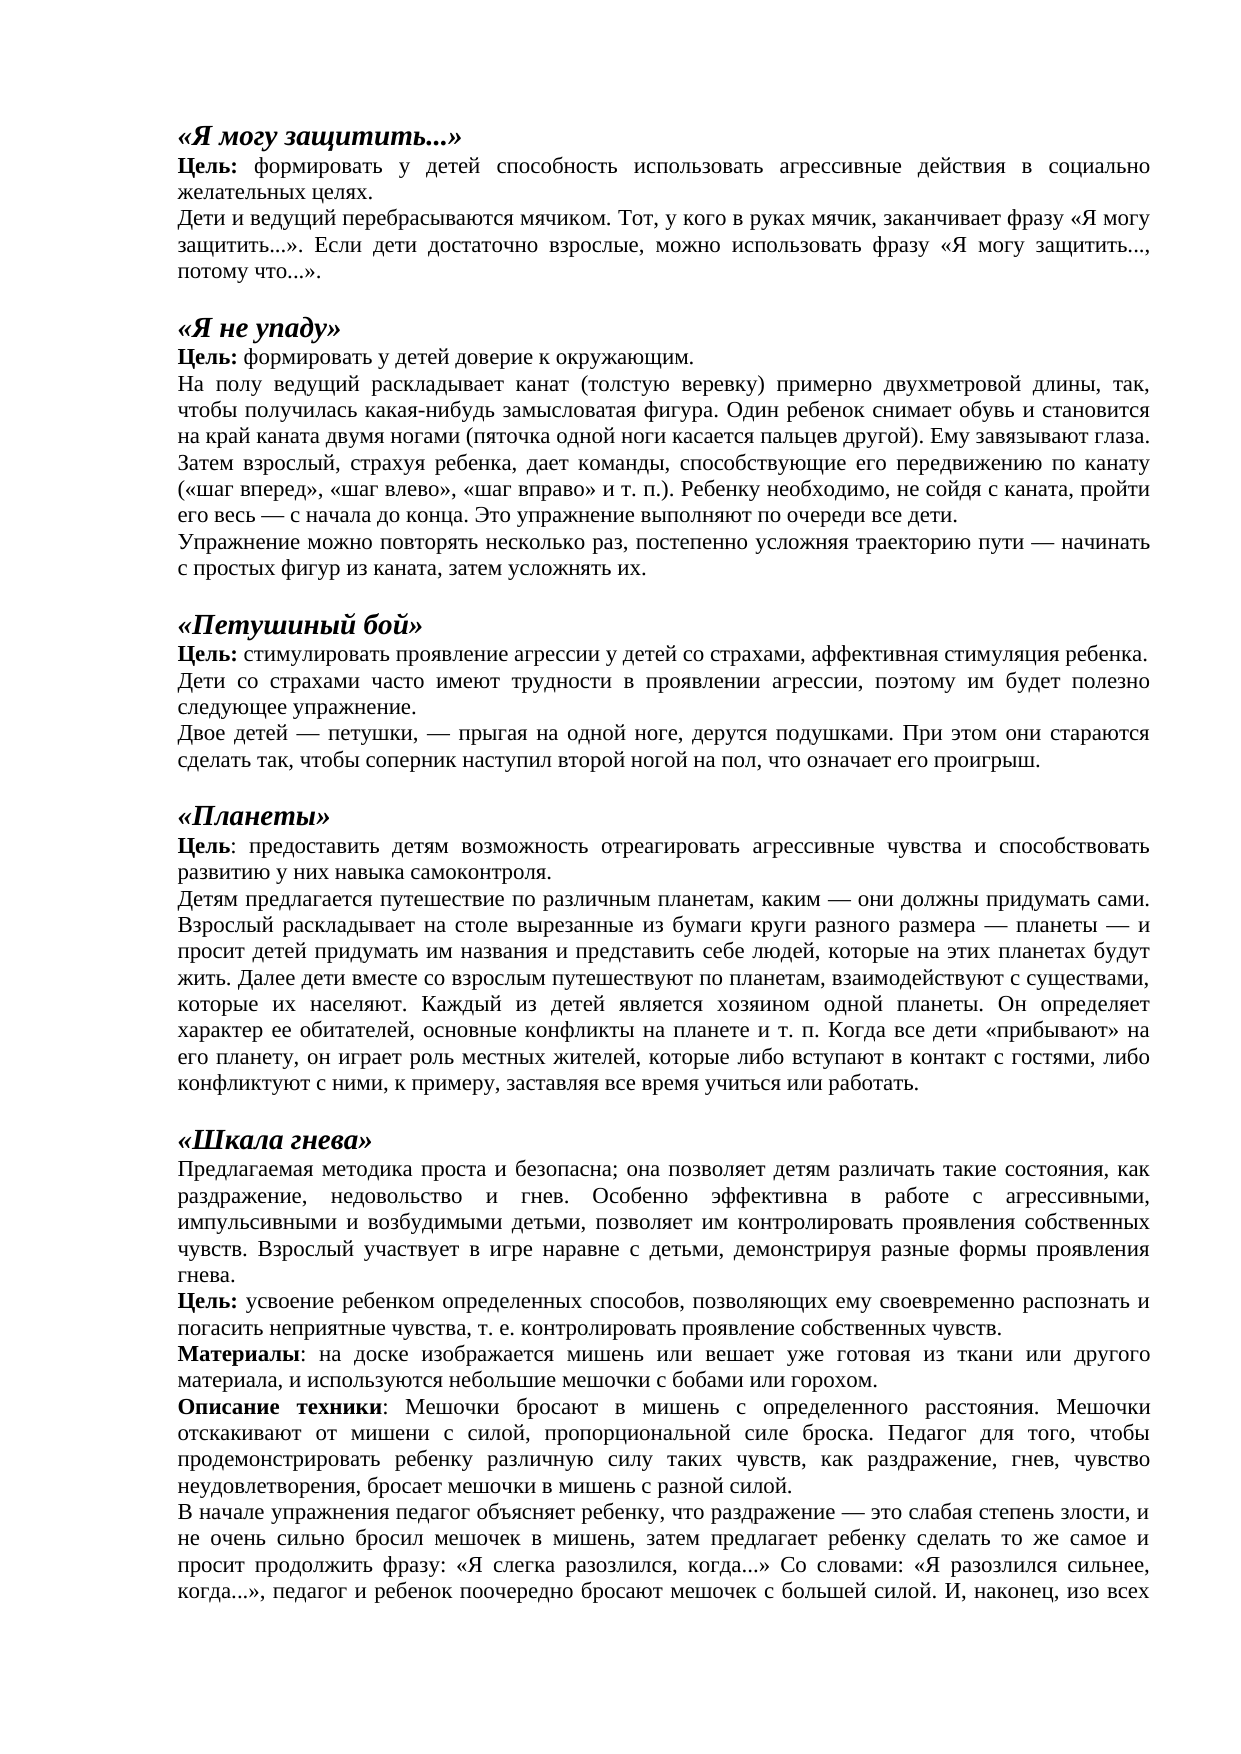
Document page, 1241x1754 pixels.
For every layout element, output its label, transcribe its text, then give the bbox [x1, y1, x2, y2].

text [177, 1498, 1152, 1603]
text «Я могу защитить...» [177, 118, 1152, 152]
text Материалы: на доске изображается мишень или вешает уже готовая из ткани или другого материала, и используются небольшие мешочки с бобами или горохом. [177, 1340, 1152, 1393]
text «Петушиный бой» [177, 607, 1152, 640]
text Цель: формировать у детей доверие к окружающим. [177, 343, 1152, 370]
text Цель: усвоение ребенком определенных способов, позволяющих ему своевременно распознать и погасить неприятные чувства, т. е. контролировать проявление собственных чувств. [177, 1287, 1152, 1340]
text «Я не упаду» [177, 310, 1152, 343]
text Цель: формировать у детей способность использовать агрессивные действия в социально желательных целях. [177, 152, 1152, 204]
text Двое детей — петушки, — прыгая на одной ноге, дерутся подушками. При этом они стараются сделать так, чтобы соперник наступил второй ногой на пол, что означает его проигрыш. [177, 719, 1152, 772]
text «Шкала гнева» [177, 1122, 1152, 1156]
text Детям предлагается путешествие по различным планетам, каким — они должны придумать сами. Взрослый раскладывает на столе вырезанные из бумаги круги разного размера — планеты — и просит детей придумать им названия и представить себе людей, которые на этих планетах будут жить. Далее дети вместе со взрослым путешествуют по планетам, взаимодействуют с существами, которые их населяют. Каждый из детей является хозяином одной планеты. Он определяет характер ее обитателей, основные конфликты на планете и т. п. Когда все дети «прибывают» на его планету, он играет роль местных жителей, которые либо вступают в контакт с гостями, либо конфликтуют с ними, к примеру, заставляя все время учиться или работать. [177, 885, 1152, 1096]
text «Планеты» [177, 798, 1152, 832]
text Дети и ведущий перебрасываются мячиком. Тот, у кого в руках мячик, заканчивает фразу «Я могу защитить...». Если дети достаточно взрослые, можно использовать фразу «Я могу защитить..., потому что...». [177, 204, 1152, 283]
text Предлагаемая методика проста и безопасна; она позволяет детям различать такие состояния, как раздражение, недовольство и гнев. Особенно эффективна в работе с агрессивными, импульсивными и возбудимыми детьми, позволяет им контролировать проявления собственных чувств. Взрослый участвует в игре наравне с детьми, демонстрируя разные формы проявления гнева. [177, 1156, 1152, 1287]
text На полу ведущий раскладывает канат (толстую веревку) примерно двухметровой длины, так, чтобы получилась какая-нибудь замысловатая фигура. Один ребенок снимает обувь и становится на край каната двумя ногами (пяточка одной ноги касается пальцев другой). Ему завязывают глаза. Затем взрослый, страхуя ребенка, дает команды, способствующие его передвижению по канату («шаг вперед», «шаг влево», «шаг вправо» и т. п.). Ребенку необходимо, не сойдя с каната, пройти его весь — с начала до конца. Это упражнение выполняют по очереди все дети. [177, 370, 1152, 528]
text Цель: предоставить детям возможность отреагировать агрессивные чувства и способствовать развитию у них навыка самоконтроля. [177, 832, 1152, 885]
text Описание техники: Мешочки бросают в мишень с определенного расстояния. Мешочки отскакивают от мишени с силой, пропорциональной силе броска. Педагог для того, чтобы продемонстрировать ребенку различную силу таких чувств, как раздражение, гнев, чувство неудовлетворения, бросает мешочки в мишень с разной силой. [177, 1393, 1152, 1498]
text Цель: стимулировать проявление агрессии у детей со страхами, аффективная стимуляция ребенка. [177, 640, 1152, 667]
text Дети со страхами часто имеют трудности в проявлении агрессии, поэтому им будет полезно следующее упражнение. [177, 667, 1152, 719]
text Упражнение можно повторять несколько раз, постепенно усложняя траекторию пути — начинать с простых фигур из каната, затем усложнять их. [177, 528, 1152, 581]
